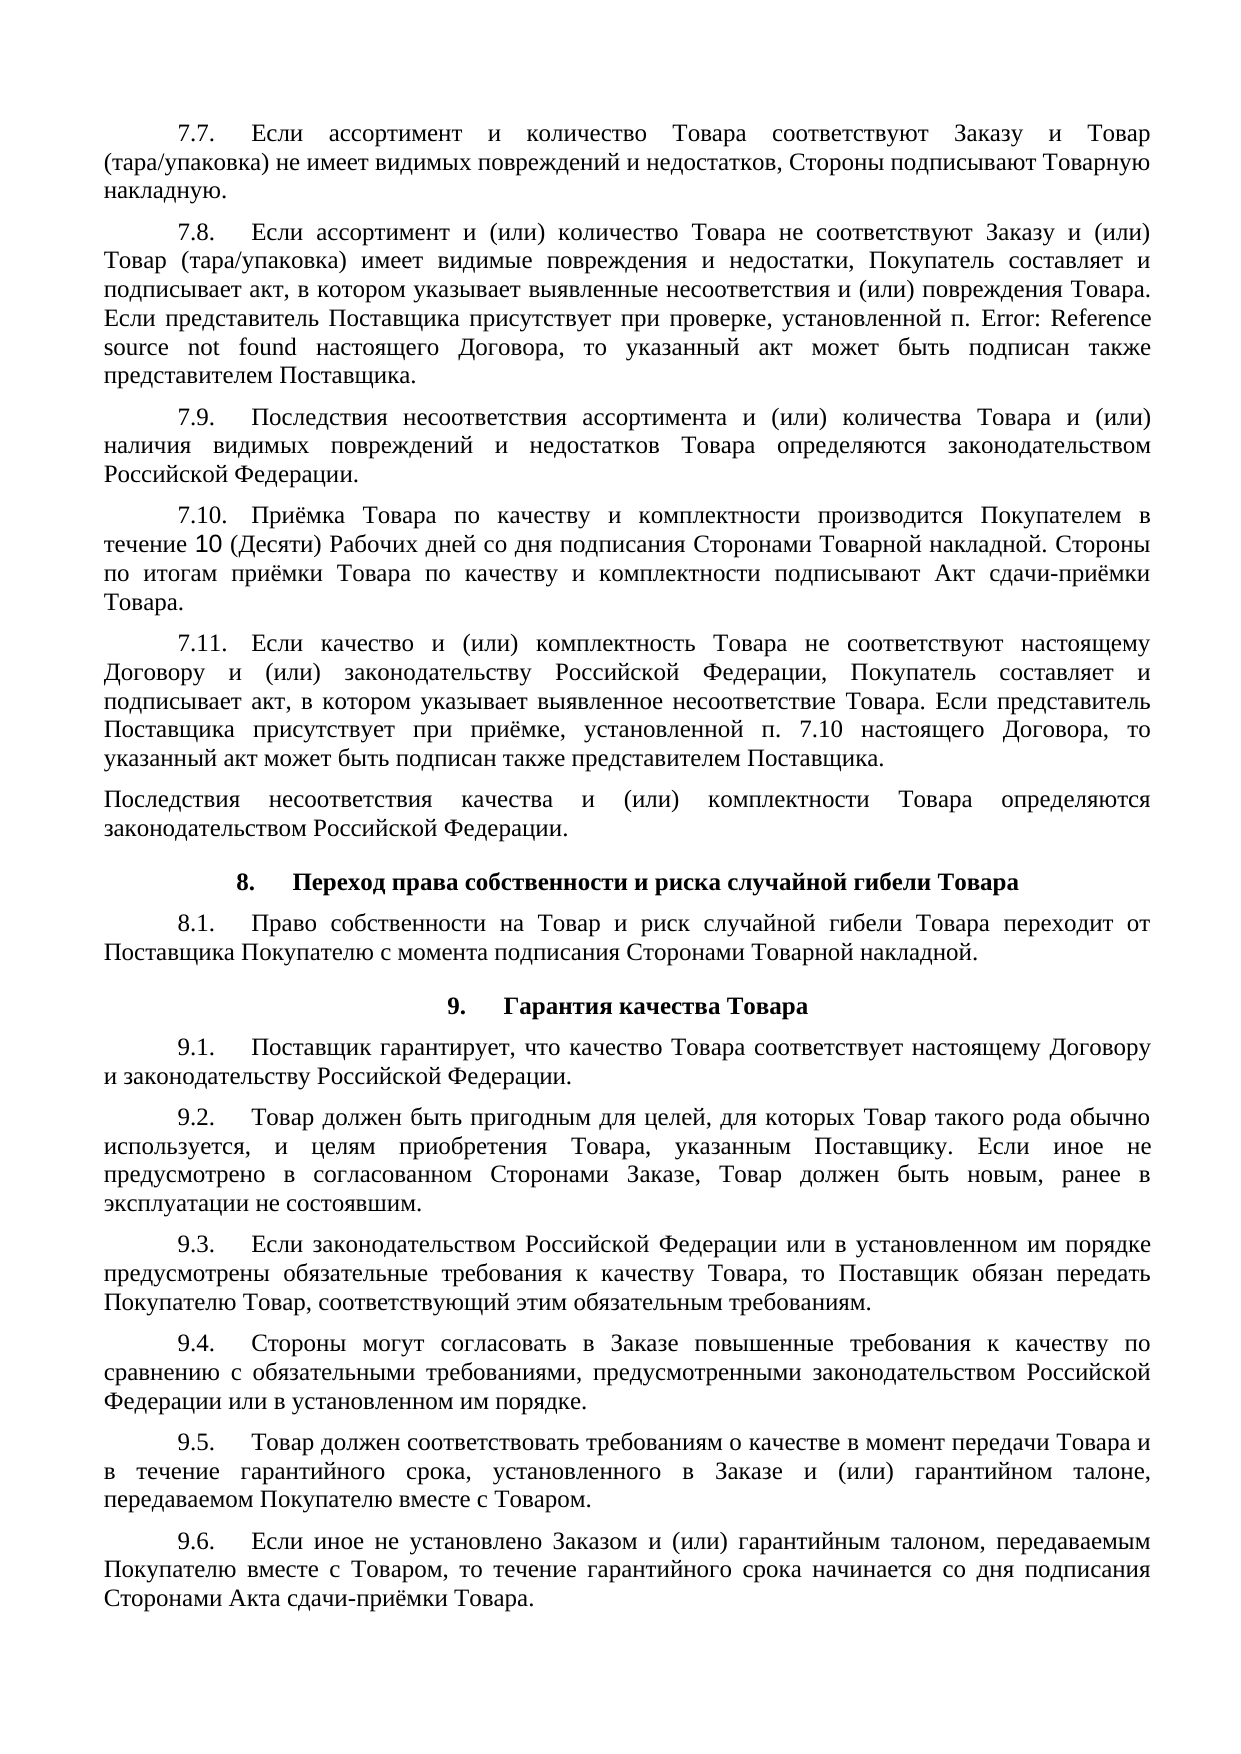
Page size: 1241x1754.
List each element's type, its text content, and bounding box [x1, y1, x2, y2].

list Стороны могут согласовать в Заказе повышенные требования к качеству по сравнению с обязательными требованиями, предусмотренными законодательством Российской Федерации или в установленном им порядке. [103, 1328, 1152, 1414]
list Гарантия качества Товара [103, 991, 1152, 1019]
list Если законодательством Российской Федерации или в установленном им порядке предусмотрены обязательные требования к качеству Товара, то Поставщик обязан передать Покупателю Товар, соответствующий этим обязательным требованиям. [103, 1229, 1152, 1316]
list Последствия несоответствия ассортимента и (или) количества Товара и (или) наличия видимых повреждений и недостатков Товара определяются законодательством Российской Федерации. [103, 402, 1152, 488]
list Право собственности на Товар и риск случайной гибели Товара переходит от Поставщика Покупателю с момента подписания Сторонами Товарной накладной. [103, 908, 1152, 966]
list Если ассортимент и количество Товара соответствуют Заказу и Товар (тара/упаковка) не имеет видимых повреждений и недостатков, Стороны подписывают Товарную накладную. [103, 118, 1152, 204]
list Товар должен соответствовать требованиям о качестве в момент передачи Товара и в течение гарантийного срока, установленного в Заказе и (или) гарантийном талоне, передаваемом Покупателю вместе с Товаром. [103, 1427, 1152, 1513]
list Переход права собственности и риска случайной гибели Товара [103, 867, 1152, 896]
list Поставщик гарантирует, что качество Товара соответствует настоящему Договору и законодательству Российской Федерации. [103, 1032, 1152, 1089]
text Последствия несоответствия качества и (или) комплектности Товара определяются законодательством Российской Федерации. [103, 784, 1152, 842]
list Если иное не установлено Заказом и (или) гарантийным талоном, передаваемым Покупателю вместе с Товаром, то течение гарантийного срока начинается со дня подписания Сторонами Акта сдачи-приёмки Товара. [103, 1526, 1152, 1612]
list Если качество и (или) комплектность Товара не соответствуют настоящему Договору и (или) законодательству Российской Федерации, Покупатель составляет и подписывает акт, в котором указывает выявленное несоответствие Товара. Если представитель Поставщика присутствует при приёмке, установленной п. 7.10 настоящего Договора, то указанный акт может быть подписан также представителем Поставщика. [103, 628, 1152, 772]
list Товар должен быть пригодным для целей, для которых Товар такого рода обычно используется, и целям приобретения Товара, указанным Поставщику. Если иное не предусмотрено в согласованном Сторонами Заказе, Товар должен быть новым, ранее в эксплуатации не состоявшим. [103, 1102, 1152, 1217]
list Приёмка Товара по качеству и комплектности производится Покупателем в течение 10 (Десяти) Рабочих дней со дня подписания Сторонами Товарной накладной. Стороны по итогам приёмки Товара по качеству и комплектности подписывают Акт сдачи-приёмки Товара. [103, 501, 1152, 616]
